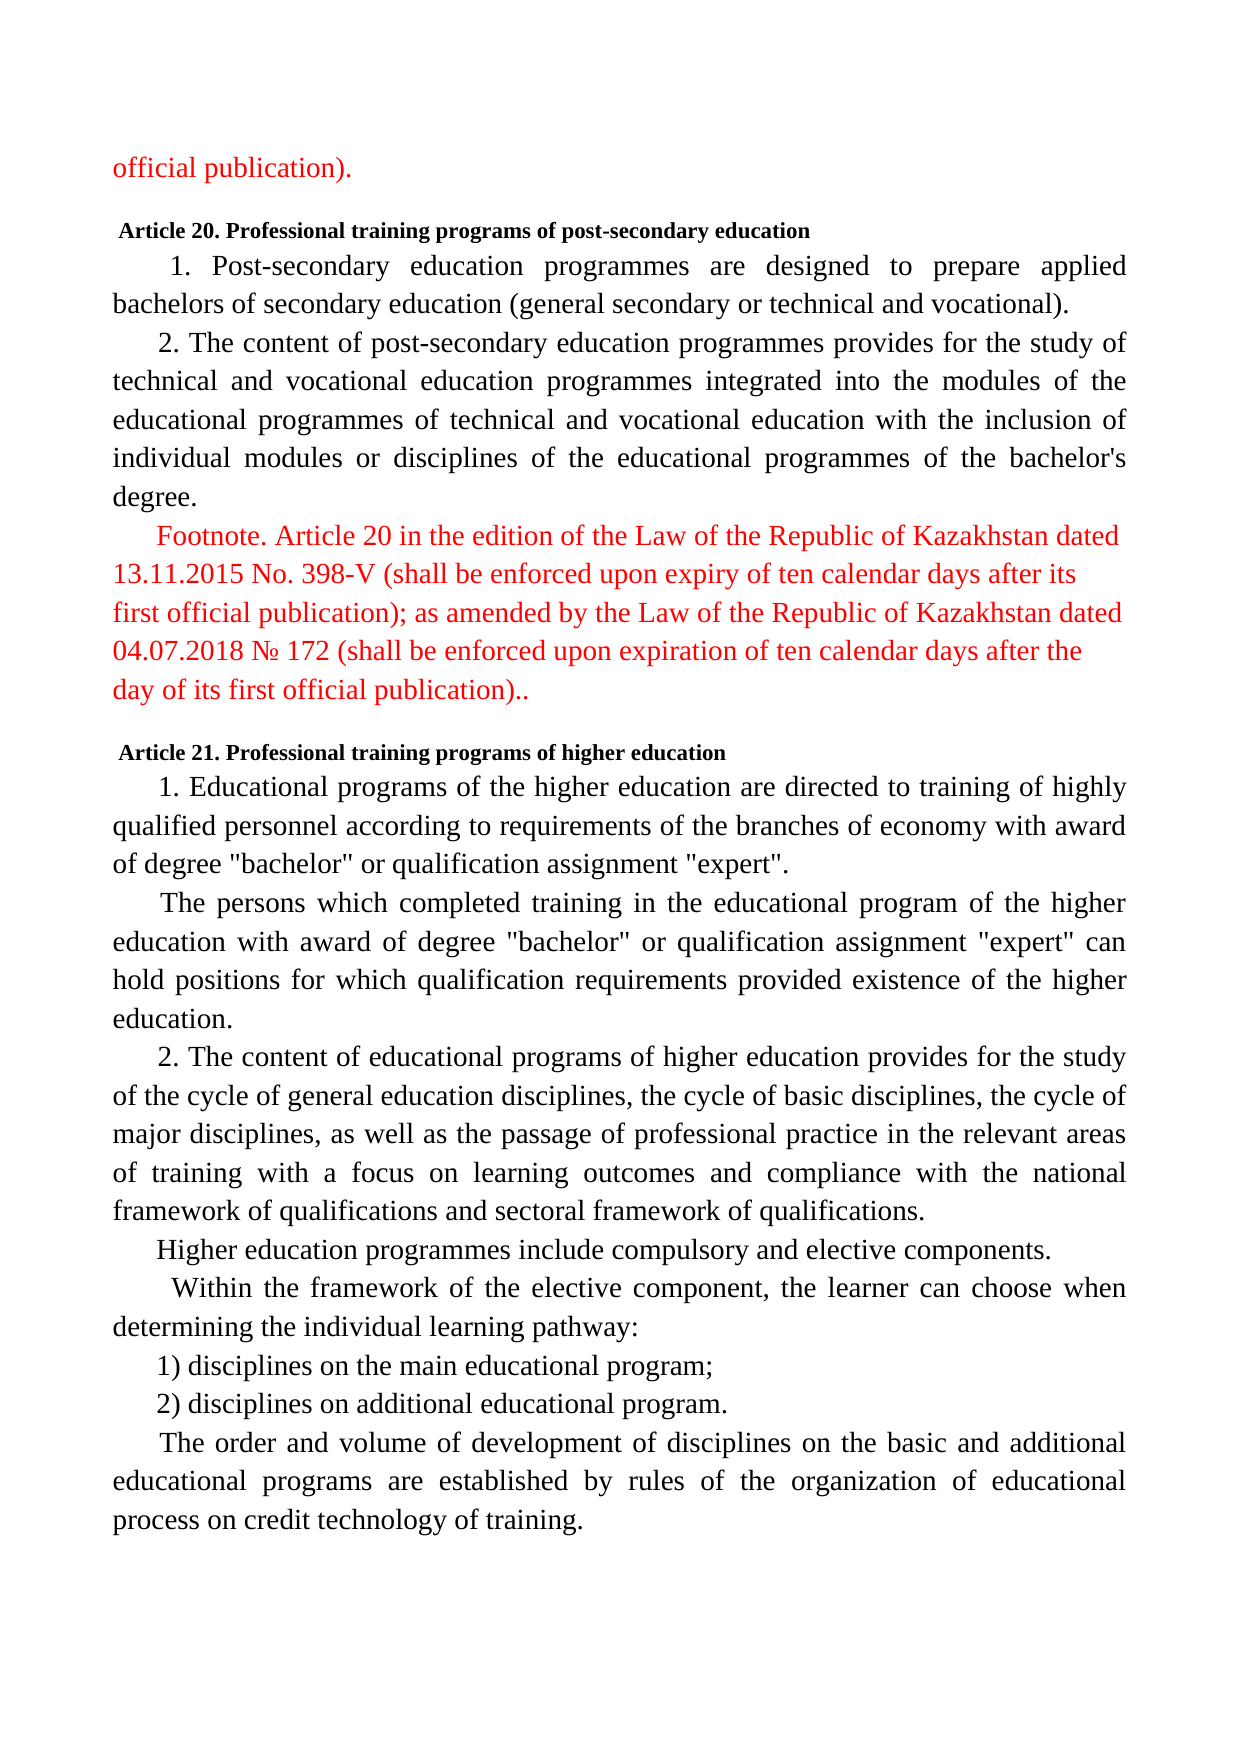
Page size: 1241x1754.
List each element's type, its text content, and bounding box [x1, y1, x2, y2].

text 1. Educational programs of the higher education are directed to training of highly qualified personnel according to requirements of the branches of economy with award of degree "bachelor" or qualification assignment "expert". [112, 769, 1128, 880]
text Article 20. Professional training programs of post-secondary education [112, 218, 1128, 244]
text 2) disciplines on additional educational program. [112, 1386, 1128, 1420]
text Within the framework of the elective component, the learner can choose when determining the individual learning pathway: [112, 1271, 1128, 1343]
text 2. The content of educational programs of higher education provides for the study of the cycle of general education disciplines, the cycle of basic disciplines, the cycle of major disciplines, as well as the passage of professional practice in the relevant areas of training with a focus on learning outcomes and compliance with the national framework of qualifications and sectoral framework of qualifications. [112, 1039, 1128, 1227]
text Article 21. Professional training programs of higher education [112, 739, 1128, 766]
text The persons which completed training in the educational program of the higher education with award of degree "bachelor" or qualification assignment "expert" can hold positions for which qualification requirements provided existence of the higher education. [112, 885, 1128, 1034]
text Footnote. Article 20 in the edition of the Law of the Republic of Kazakhstan dated 13.11.2015 No. 398-V (shall be enforced upon expiry of ten calendar days after its first official publication); as amended by the Law of the Republic of Kazakhstan dated 04.07.2018 № 172 (shall be enforced upon expiration of ten calendar days after the day of its first official publication).. [112, 518, 1128, 736]
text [112, 150, 1128, 214]
text Higher education programmes include compulsory and elective components. [112, 1232, 1128, 1266]
text The order and volume of development of disciplines on the basic and additional educational programs are established by rules of the organization of educational process on credit technology of training. [112, 1425, 1128, 1535]
text 1) disciplines on the main educational program; [112, 1348, 1128, 1381]
text 2. The content of post-secondary education programmes provides for the study of technical and vocational education programmes integrated into the modules of the educational programmes of technical and vocational education with the inclusion of individual modules or disciplines of the educational programmes of the bachelor's degree. [112, 325, 1128, 513]
text 1. Post-secondary education programmes are designed to prepare applied bachelors of secondary education (general secondary or technical and vocational). [112, 248, 1128, 320]
